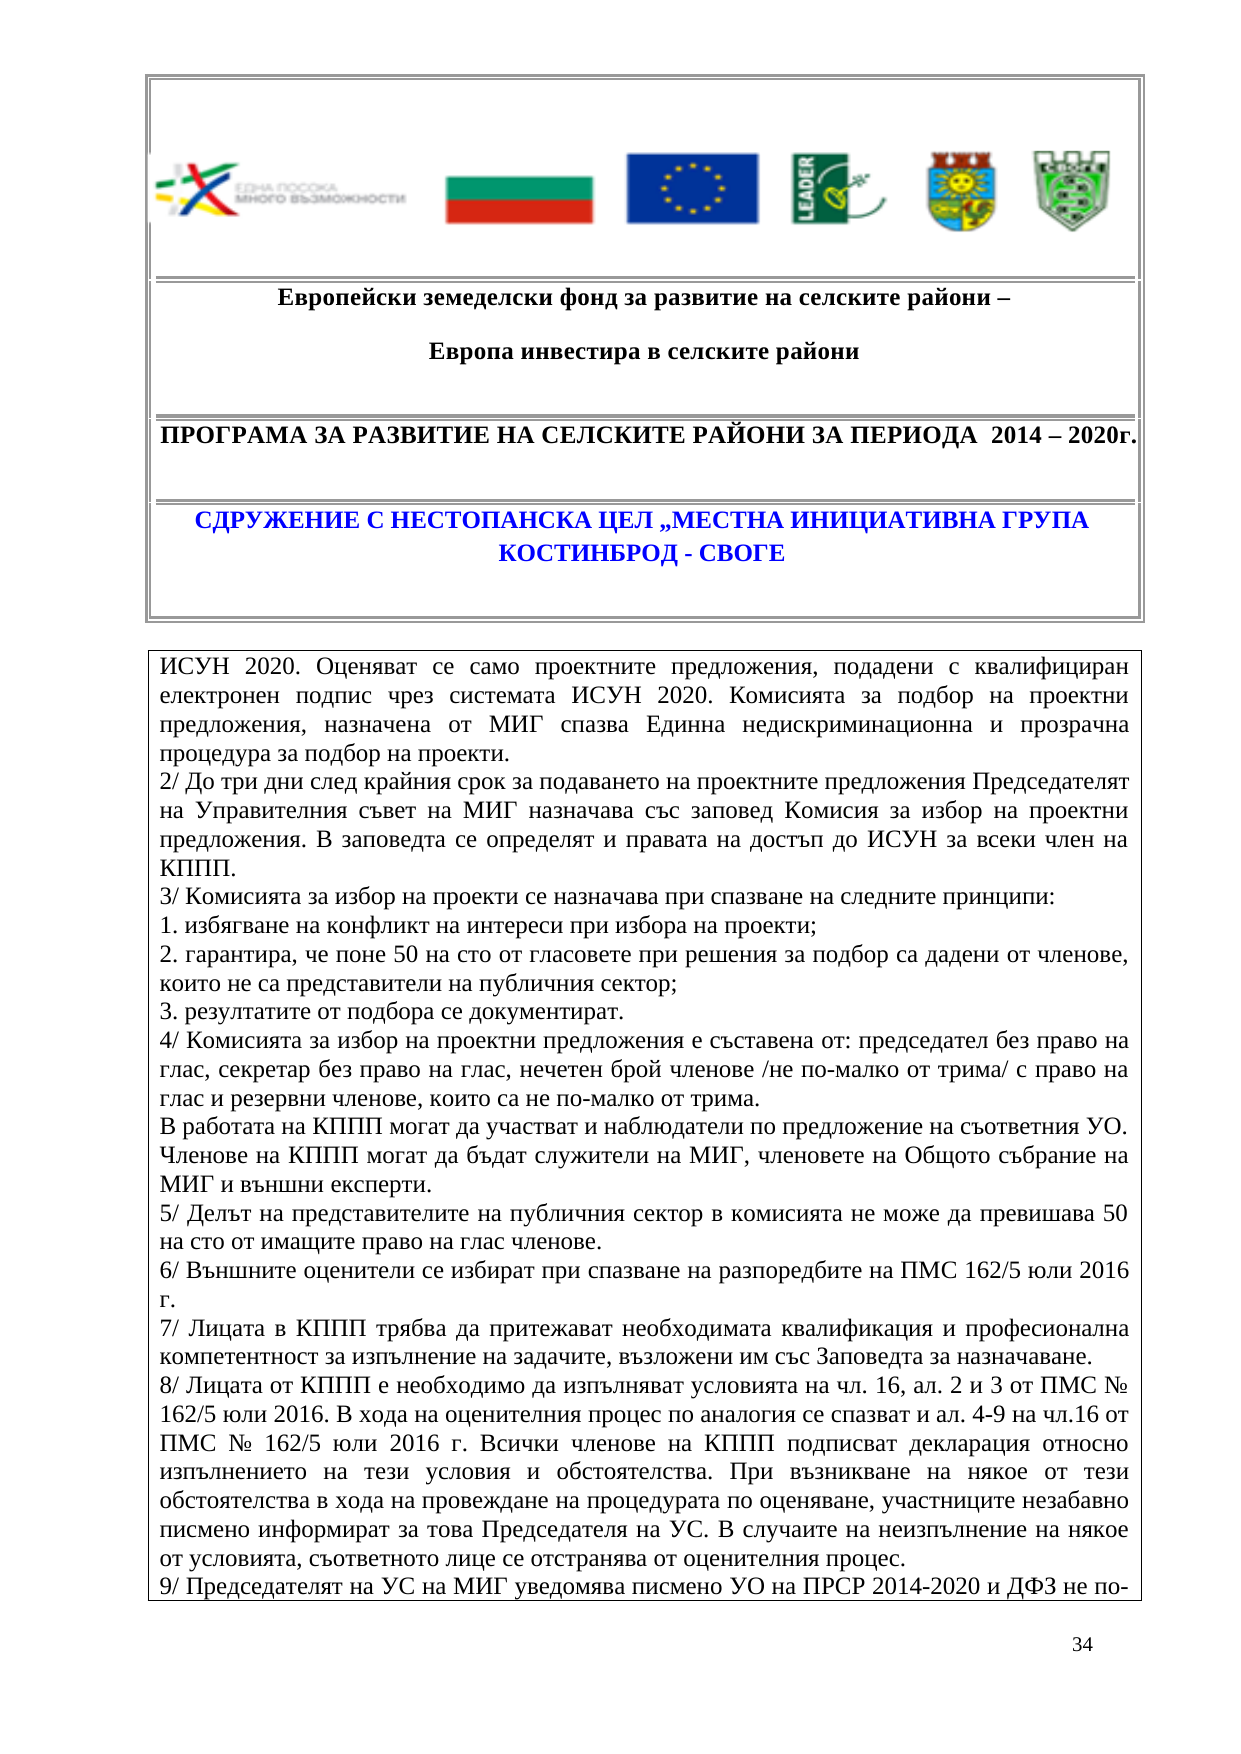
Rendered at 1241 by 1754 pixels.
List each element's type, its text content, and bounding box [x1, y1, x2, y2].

table_header 1/ Подбор на проектни предложения към стратегия за ВОМР се извършва от Комисия за подбор, назначена от МИГ съгласно разпоредбите на чл. 44, ал.1 на ПМС 161 от 4 юли 2016 г. Процесът по оценка на проектни предложения от МИГ се провежда в системата ИСУН 2020. Оценяват се само проектните предложения, подадени с квалифициран електронен подпис чрез системата ИСУН 2020. Комисията за подбор на проектни предложения, назначена от МИГ спазва Единна недискриминационна и прозрачна процедура за подбор на проекти. 2/ До три дни след крайния срок за подаването на проектните предложения Председателят на Управителния съвет на МИГ назначава със заповед Комисия за избор на проектни предложения. В заповедта се определят и правата на достъп до ИСУН за всеки член на КППП. 3/ Комисията за избор на проекти се назначава при спазване на следните принципи: 1. избягване на конфликт на интереси при избора на проекти; 2. гарантира, че поне 50 на сто от гласовете при решения за подбор са дадени от членове, които не са представители на публичния сектор; 3. резултатите от подбора се документират. 4/ Комисията за избор на проектни предложения е съставена от: председател без право на глас, секретар без право на глас, нечетен брой членове /не по-малко от трима/ с право на глас и резервни членове, които са не по-малко от трима. В работата на КППП могат да участват и наблюдатели по предложение на съответния УО. Членове на КППП могат да бъдат служители на МИГ, членовете на Общото събрание на МИГ и външни експерти. 5/ Делът на представителите на публичния сектор в комисията не може да превишава 50 на сто от имащите право на глас членове. 6/ Външните оценители се избират при спазване на разпоредбите на ПМС 162/5 юли 2016 г. 7/ Лицата в КППП трябва да притежават необходимата квалификация и професионална компетентност за изпълнение на задачите, възложени им със Заповедта за назначаване. 8/ Лицата от КППП е необходимо да изпълняват условията на чл. 16, ал. 2 и 3 от ПМС № 162/5 юли 2016. В хода на оценителния процес по аналогия се спазват и ал. 4-9 на чл.16 от ПМС № 162/5 юли 2016 г. Всички членове на КППП подписват декларация относно изпълнението на тези условия и обстоятелства. При възникване на някое от тези обстоятелства в хода на провеждане на процедурата по оценяване, участниците незабавно писмено информират за това Председателя на УС. В случаите на неизпълнение на някое от условията, съответното лице се отстранява от оценителния процес. 9/ Председателят на УС на МИГ уведомява писмено УО на ПРСР 2014-2020 и ДФЗ не по-късно от 10 работни дни преди датата на провеждане на заседанието на КППП. Срокът се смята за спазен, ако уведомлението е депозирано в деловодството на УО на ПРСР 2014-2020 и ДФЗ в определения срок. 10/Подборът на проектни предложения, за които се предоставя безвъзмездна финансова помощ по стратегията за ВОМР на МИГ Костинброд-Своге, се провежда в съответствие със следните принципи: - свободна и лоялна конкуренция; - равнопоставеност и недопускане на дискриминация; - публичност и прозрачност. 11/ При процедура, чрез подбор се извършва: 1. оценяване на всяко проектно предложение, което включва: а) оценка на административното съответствие и допустимостта; б) техническа и финансова оценка; 2. класиране на одобрените проектни предложения в низходящ ред; 3. определяне на проектни предложения, за които се предоставя финансиране. 12/ До 30 работни дни от крайния срок на приема КППП извършва оценка на всички постъпили проектни предложения. В стратегията за ВОМР на МИГ Костинброд-Своге не е предвидена възможността за подаване на проектни предложения от МИГ. 13/ При осъществяване на дейността си, оценителната комисия се ръководи от процедурата за подбор на проекти на МИГ и указанията на УО на ПРСР 2014-2020. 14/ Председателят на КППП ръководи организационно и методически работата на оценителната комисия, следи за законосъобразното протичане на оценителния процес, координира процеса на оценка в съответствие с настоящата процедура и осигурява безпристрастност и прозрачност на процеса, отговаря за извършването на оценката на постъпилите проектни предложения, съгласно срока на заповедта за назначаване на Комисията, подписва протоколите, обобщените оценителни листи и оценителния доклад от работата на Комисията, подписва кореспонденцията на Комисията. 15/ Секретарят подпомага председателя в дейността му, изпълнява всички административни дейности, свързани с оценителния процес и осигурява техническата обезпеченост на дейността на КППП, а именно: 1. подпомага работата на участниците в КППП с информационната система ИСУН 2020 в съответствие с възложените им задачи; 2. раздава, събира, съхранява и прикачва в ИСУН 2020 на декларации за липса на конфликт на интереси и поверителност от всички лица, включени в оценителната комисия; 3. води протоколи от заседанията на КППП, отговаря за изготвяне, изпращане, съхранение на писма до/от кандидати и всякаква друга кореспонденция и документация, свързана с оценката; 4. комплектува документация, свързана с оценителния процес, като протоколи от заседания, приложения към оценителния доклад и други документи; 5. подписва протоколите, таблиците за обобщена оценка и оценителния доклад от работата на Комисията; 6. отбелязва присъствието на заседанията в присъствените листове и протоколите и изготвяне на оценителния доклад и неговите приложения; 7. оказва съдействие на председателя на КППП при изготвяне на оценителния доклад 16/ Членовете на КППП са длъжни да: 1. разгледат постъпилите проекти предложения и извършат оценка за административно съответствие и допустимост и техническа оценка, в съответствие с условията и критериите, описани и одобрени в Насоките за кандидатстване по всяка мярка; 2. подписват протоколите от отделните етапи на проверка/оценка, попълват контролни листи за проверка за административно съответствие и допустимост на проектите, таблици и доклади за обобщена и индивидуална техническа оценка и обоснованост на разходите, както и подписват оценителния доклад от работата на Комисията; 3. Лицата от КППП е необходимо да изпълняват условията на чл. 16, ал. 2 и 3 от ПМС 162/5 юли 2016. В хода на оценителния процес по аналогия се спазват и ал. 4-9 на чл.16 от ПМС 162/5 юли 2016 г. Членовете на КППП подписват декларации за изпълнение на тези условия. 17/ Когато при оценката се установи липса на документи и/или друга нередовност, комисията изпраща на кандидата уведомление за установените нередовности и определя разумен срок за тяхното отстраняване, който не може да бъде по-кратък от една седмица. Уведомлението съдържа и информация, че неотстраняването на нередовностите в срок може да доведе до прекратяване на производството по отношение на кандидата. Отстраняването на нередовностите не може да води до подобряване на качеството на проектното предложение. 18/ Оценка се извършва в ИСУН 2020. 19/ МИГ прилага за всяка процедура за подбор на проекти Критерии и методология за оценка на проектните предложения, включени в стратегията за ВОМР, Критериите и методологията за оценка на проектните предложения се изготвят в съответствие с избраните мерки/операции в стратегията за ВОМР и включват два раздела: - Раздел I: Критерии за административно съответствие и допустимост; разделът включва две подраздела: Подраздел I: Критерии за административно съответствие; Подраздел II: Критерии за допустимост; Подраздел II включва задължително секции: Критерии за допустимост на кандидата и Критерии за допустимост на проекта; - Раздел II: Критерии за техническа и финансова оценка. Критериите за техническа оценка на проектите са част от одобрената стратегия за ВОМР. [149, 651, 1141, 1600]
picture [147, 124, 1128, 244]
